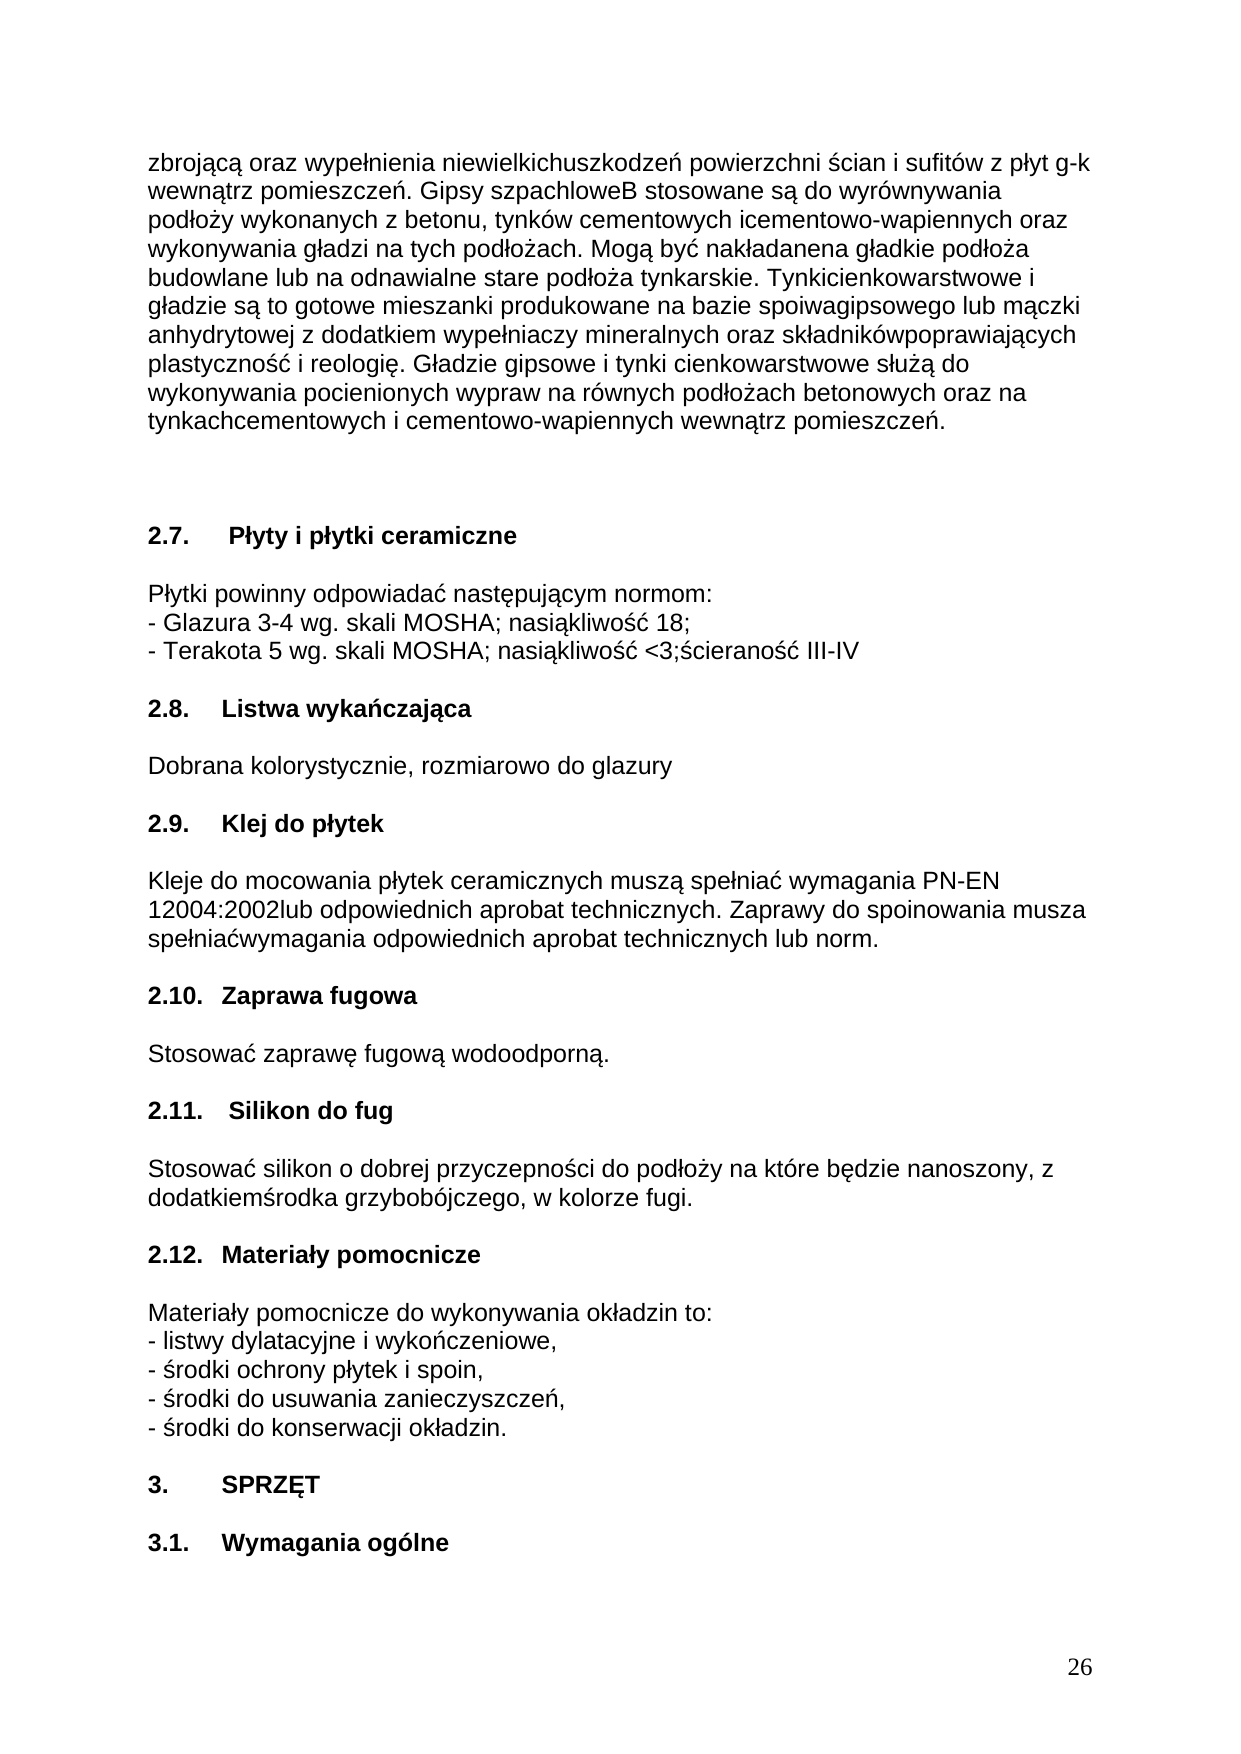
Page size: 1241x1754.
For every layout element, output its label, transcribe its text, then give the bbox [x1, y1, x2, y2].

text Kleje do mocowania płytek ceramicznych muszą spełniać wymagania PN-EN 12004:2002lub odpowiednich aprobat technicznych. Zaprawy do spoinowania musza spełniaćwymagania odpowiednich aprobat technicznych lub norm. [148, 866, 1093, 953]
text 2.11. Silikon do fug [148, 1096, 1093, 1125]
text 2.7. Płyty i płytki ceramiczne [148, 521, 1093, 550]
text - środki ochrony płytek i spoin, [148, 1355, 1093, 1384]
text - środki do usuwania zanieczyszczeń, [148, 1384, 1093, 1413]
text 2.9. Klej do płytek [148, 809, 1093, 838]
text - środki do konserwacji okładzin. [148, 1413, 1093, 1441]
text 3. SPRZĘT [148, 1470, 1093, 1499]
text 2.8. Listwa wykańczająca [148, 694, 1093, 723]
text Dobrana kolorystycznie, rozmiarowo do glazury [148, 751, 1093, 780]
text Stosować silikon o dobrej przyczepności do podłoży na które będzie nanoszony, z dodatkiemśrodka grzybobójczego, w kolorze fugi. [148, 1154, 1093, 1211]
text 3.1. Wymagania ogólne [148, 1528, 1093, 1556]
text - listwy dylatacyjne i wykończeniowe, [148, 1326, 1093, 1355]
text Stosować zaprawę fugową wodoodporną. [148, 1039, 1093, 1068]
text - Glazura 3-4 wg. skali MOSHA; nasiąkliwość 18; [148, 608, 1093, 636]
text 2.10. Zaprawa fugowa [148, 981, 1093, 1010]
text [148, 148, 1093, 378]
text Płytki powinny odpowiadać następującym normom: [148, 579, 1093, 608]
text 2.12. Materiały pomocnicze [148, 1240, 1093, 1269]
text wykonywania pocienionych wypraw na równych podłożach betonowych oraz na tynkachcementowych i cementowo-wapiennych wewnątrz pomieszczeń. [148, 378, 1093, 435]
text - Terakota 5 wg. skali MOSHA; nasiąkliwość <3;ścieraność III-IV [148, 636, 1093, 665]
text Materiały pomocnicze do wykonywania okładzin to: [148, 1298, 1093, 1326]
